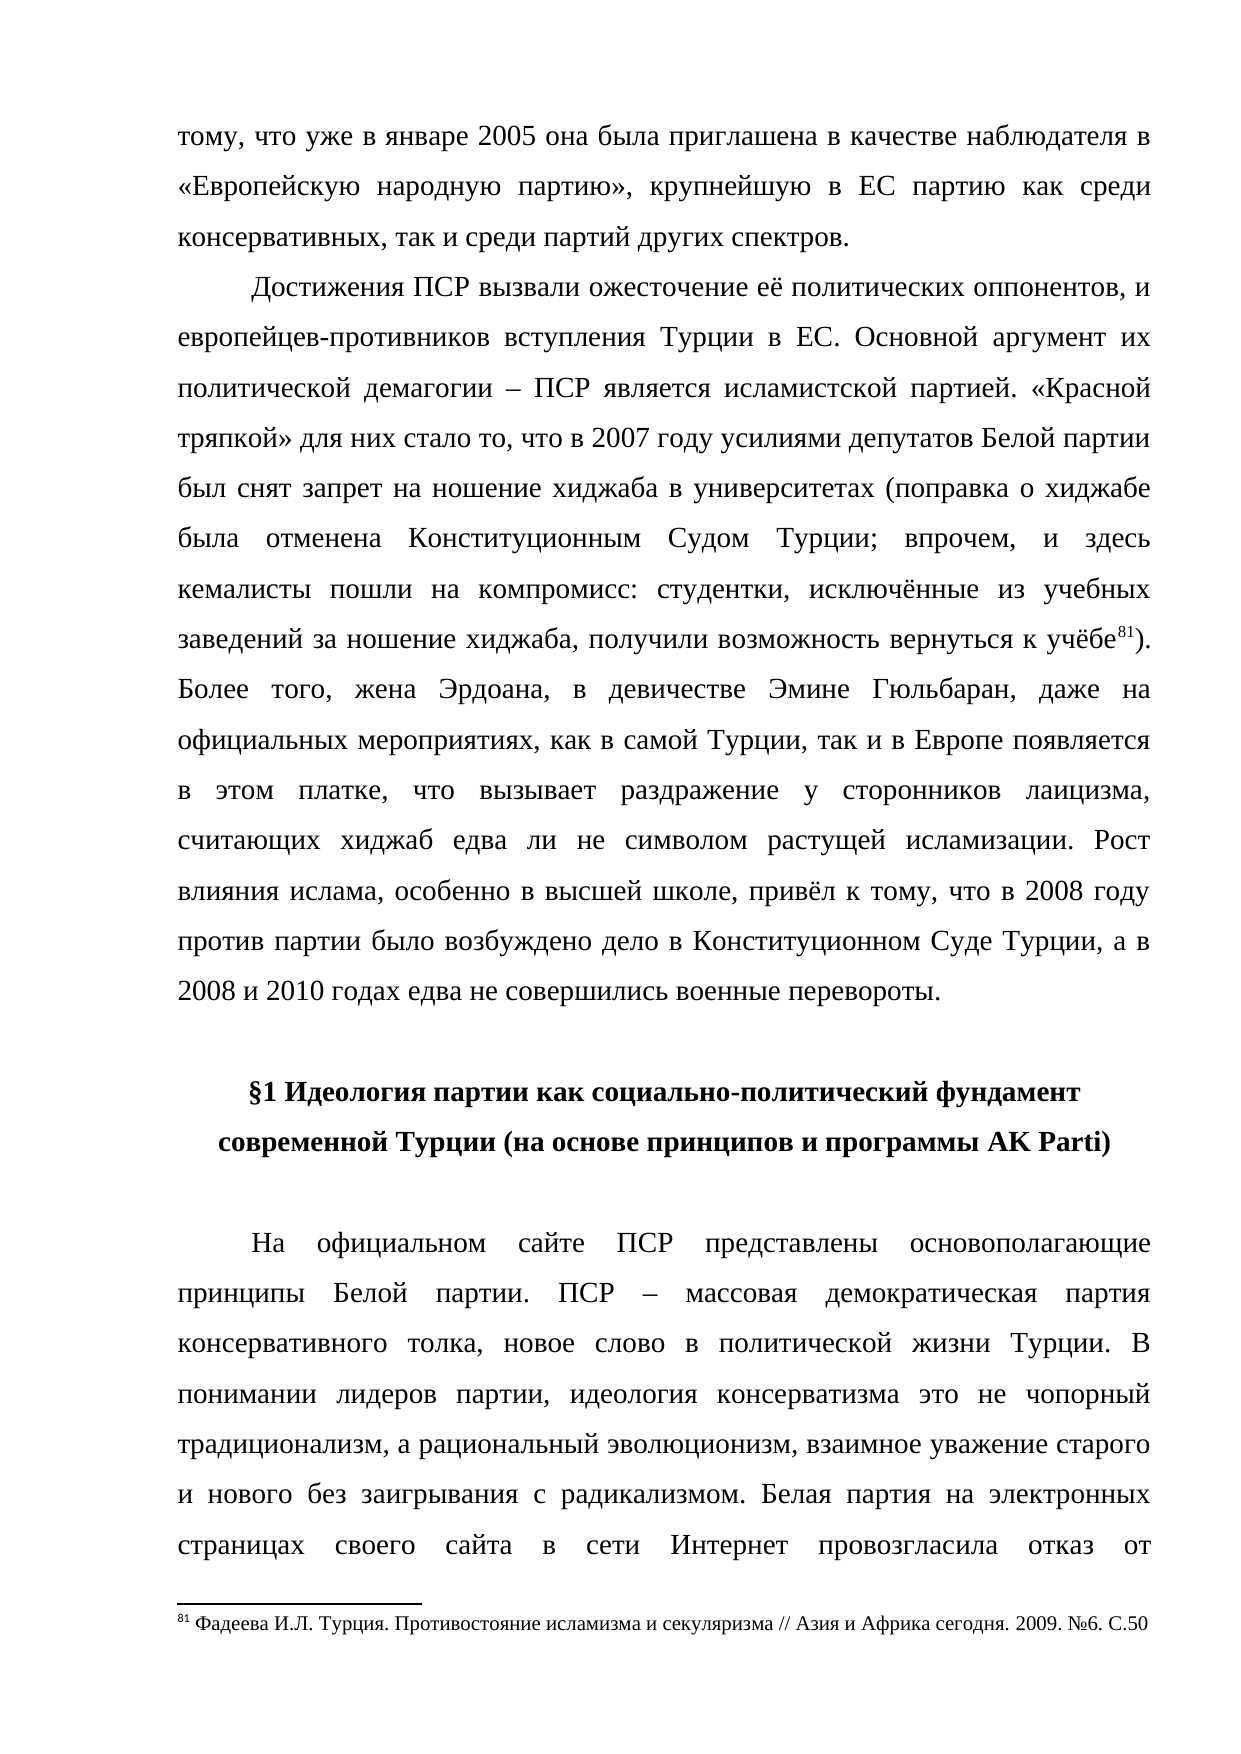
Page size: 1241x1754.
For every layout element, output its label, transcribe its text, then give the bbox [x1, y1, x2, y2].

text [177, 1225, 1152, 1560]
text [177, 118, 1152, 252]
subtitle §1 Идеология партии как социально-политический фундамент современной Турции (на основе принципов и программы AK Parti) [177, 1074, 1152, 1158]
text Достижения ПСР вызвали ожесточение её политических оппонентов, и европейцев-противников вступления Турции в ЕС. Основной аргумент их политической демагогии – ПСР является исламистской партией. «Красной тряпкой» для них стало то, что в 2007 году усилиями депутатов Белой партии был снят запрет на ношение хиджаба в университетах (поправка о хиджабе была отменена Конституционным Судом Турции; впрочем, и здесь кемалисты пошли на компромисс: студентки, исключённые из учебных заведений за ношение хиджаба, получили возможность вернуться к учёбе). Более того, жена Эрдоана, в девичестве Эмине Гюльбаран, даже на официальных мероприятиях, как в самой Турции, так и в Европе появляется в этом платке, что вызывает раздражение у сторонников лаицизма, считающих хиджаб едва ли не символом растущей исламизации. Рост влияния ислама, особенно в высшей школе, привёл к тому, что в 2008 году против партии было возбуждено дело в Конституционном Суде Турции, а в 2008 и 2010 годах едва не совершились военные перевороты. [177, 269, 1152, 1007]
